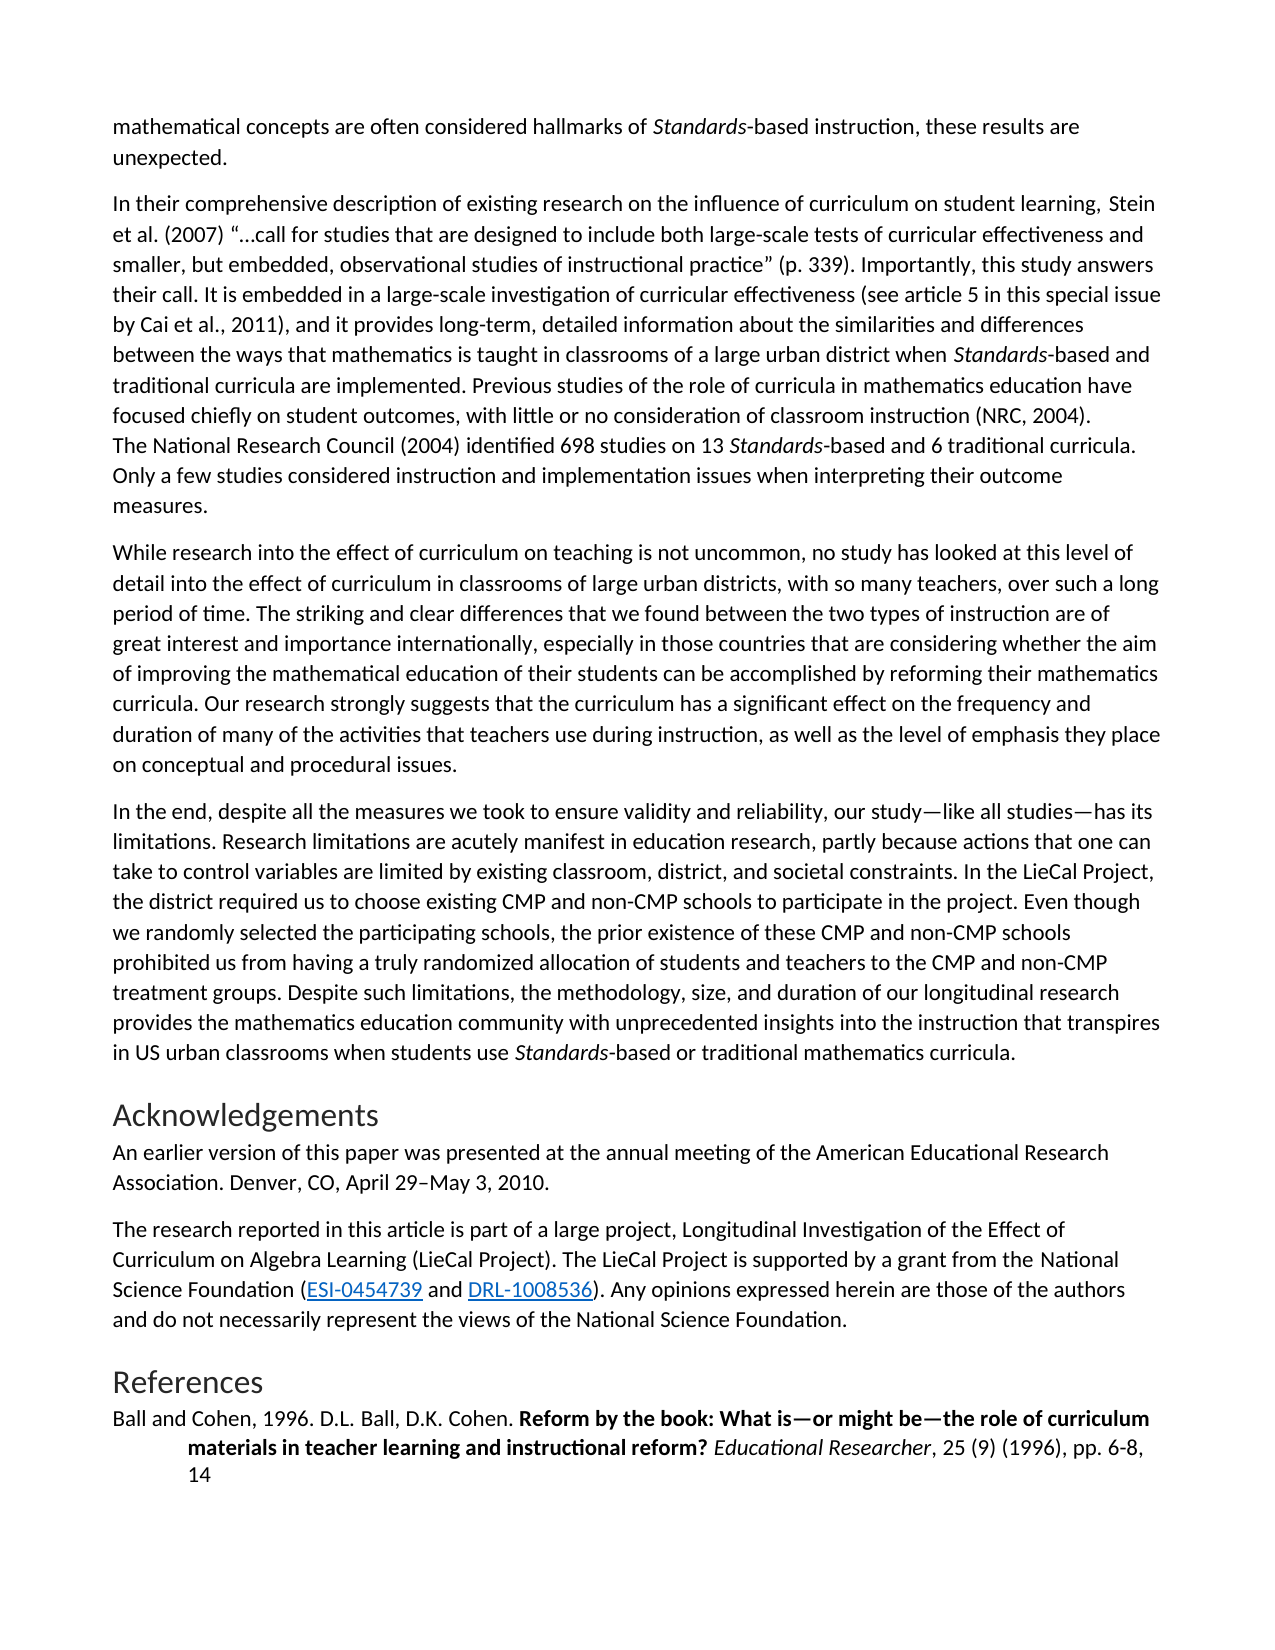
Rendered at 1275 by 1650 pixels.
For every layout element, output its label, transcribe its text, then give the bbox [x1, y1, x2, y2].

text An earlier version of this paper was presented at the annual meeting of the American Educational Research Association. Denver, CO, April 29–May 3, 2010. [112, 1138, 1162, 1196]
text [112, 112, 1162, 171]
text While research into the effect of curriculum on teaching is not uncommon, no study has looked at this level of detail into the effect of curriculum in classrooms of large urban districts, with so many teachers, over such a long period of time. The striking and clear differences that we found between the two types of instruction are of great interest and importance internationally, especially in those countries that are considering whether the aim of improving the mathematical education of their students can be accomplished by reforming their mathematics curricula. Our research strongly suggests that the curriculum has a significant effect on the frequency and duration of many of the activities that teachers use during instruction, as well as the level of emphasis they place on conceptual and procedural issues. [112, 538, 1162, 778]
text Ball and Cohen, 1996. D.L. Ball, D.K. Cohen. Reform by the book: What is—or might be—the role of curriculum materials in teacher learning and instructional reform? Educational Researcher, 25 (9) (1996), pp. 6-8, 14 [112, 1404, 1162, 1489]
subtitle References [112, 1361, 1162, 1401]
text In the end, despite all the measures we took to ensure validity and reliability, our study—like all studies—has its limitations. Research limitations are acutely manifest in education research, partly because actions that one can take to control variables are limited by existing classroom, district, and societal constraints. In the LieCal Project, the district required us to choose existing CMP and non-CMP schools to participate in the project. Even though we randomly selected the participating schools, the prior existence of these CMP and non-CMP schools prohibited us from having a truly randomized allocation of students and teachers to the CMP and non-CMP treatment groups. Despite such limitations, the methodology, size, and duration of our longitudinal research provides the mathematics education community with unprecedented insights into the instruction that transpires in US urban classrooms when students use Standards-based or traditional mathematics curricula. [112, 797, 1162, 1067]
subtitle Acknowledgements [112, 1094, 1162, 1134]
text In their comprehensive description of existing research on the influence of curriculum on student learning, Stein et al. (2007) “…call for studies that are designed to include both large-scale tests of curricular effectiveness and smaller, but embedded, observational studies of instructional practice” (p. 339). Importantly, this study answers their call. It is embedded in a large-scale investigation of curricular effectiveness (see article 5 in this special issue by Cai et al., 2011), and it provides long-term, detailed information about the similarities and differences between the ways that mathematics is taught in classrooms of a large urban district when Standards-based and traditional curricula are implemented. Previous studies of the role of curricula in mathematics education have focused chiefly on student outcomes, with little or no consideration of classroom instruction (NRC, 2004). The National Research Council (2004) identified 698 studies on 13 Standards-based and 6 traditional curricula. Only a few studies considered instruction and implementation issues when interpreting their outcome measures. [112, 189, 1162, 520]
text The research reported in this article is part of a large project, Longitudinal Investigation of the Effect of Curriculum on Algebra Learning (LieCal Project). The LieCal Project is supported by a grant from the National Science Foundation (ESI-0454739 and DRL-1008536). Any opinions expressed herein are those of the authors and do not necessarily represent the views of the National Science Foundation. [112, 1215, 1162, 1333]
